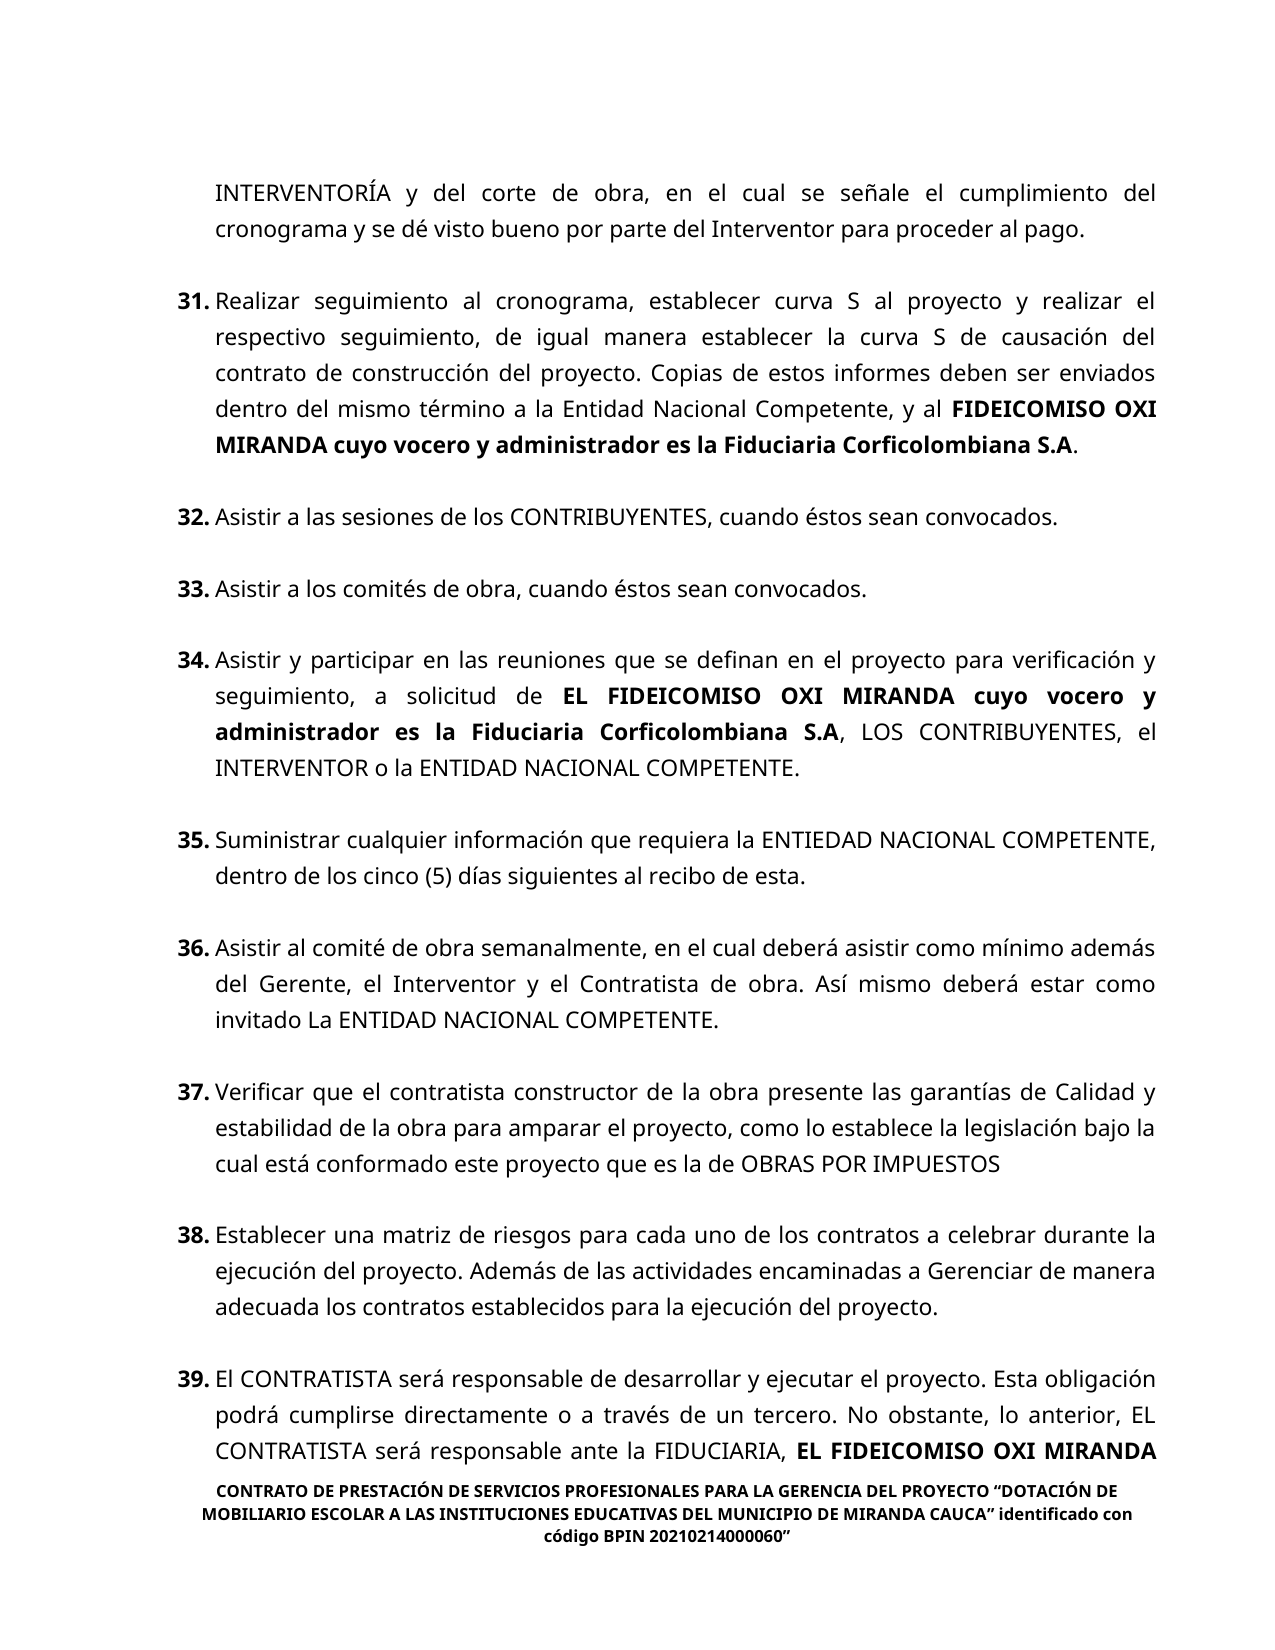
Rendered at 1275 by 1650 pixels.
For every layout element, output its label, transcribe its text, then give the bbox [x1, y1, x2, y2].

list Establecer una matriz de riesgos para cada uno de los contratos a celebrar durante la ejecución del proyecto. Además de las actividades encaminadas a Gerenciar de manera adecuada los contratos establecidos para la ejecución del proyecto. [177, 1219, 1157, 1322]
list Suministrar cualquier información que requiera la ENTIEDAD NACIONAL COMPETENTE, dentro de los cinco (5) días siguientes al recibo de esta. [177, 824, 1157, 891]
list Asistir a los comités de obra, cuando éstos sean convocados. [177, 572, 1157, 604]
list Verificar que el contratista constructor de la obra presente las garantías de Calidad y estabilidad de la obra para amparar el proyecto, como lo establece la legislación bajo la cual está conformado este proyecto que es la de OBRAS POR IMPUESTOS [177, 1076, 1157, 1179]
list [177, 1363, 1157, 1466]
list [177, 177, 1157, 244]
list Realizar seguimiento al cronograma, establecer curva S al proyecto y realizar el respectivo seguimiento, de igual manera establecer la curva S de causación del contrato de construcción del proyecto. Copias de estos informes deben ser enviados dentro del mismo término a la Entidad Nacional Competente, y al FIDEICOMISO OXI MIRANDA cuyo vocero y administrador es la Fiduciaria Corficolombiana S.A. [177, 285, 1157, 460]
list Asistir a las sesiones de los CONTRIBUYENTES, cuando éstos sean convocados. [177, 501, 1157, 532]
list Asistir al comité de obra semanalmente, en el cual deberá asistir como mínimo además del Gerente, el Interventor y el Contratista de obra. Así mismo deberá estar como invitado La ENTIDAD NACIONAL COMPETENTE. [177, 932, 1157, 1035]
list Asistir y participar en las reuniones que se definan en el proyecto para verificación y seguimiento, a solicitud de EL FIDEICOMISO OXI MIRANDA cuyo vocero y administrador es la Fiduciaria Corficolombiana S.A, LOS CONTRIBUYENTES, el INTERVENTOR o la ENTIDAD NACIONAL COMPETENTE. [177, 644, 1157, 783]
